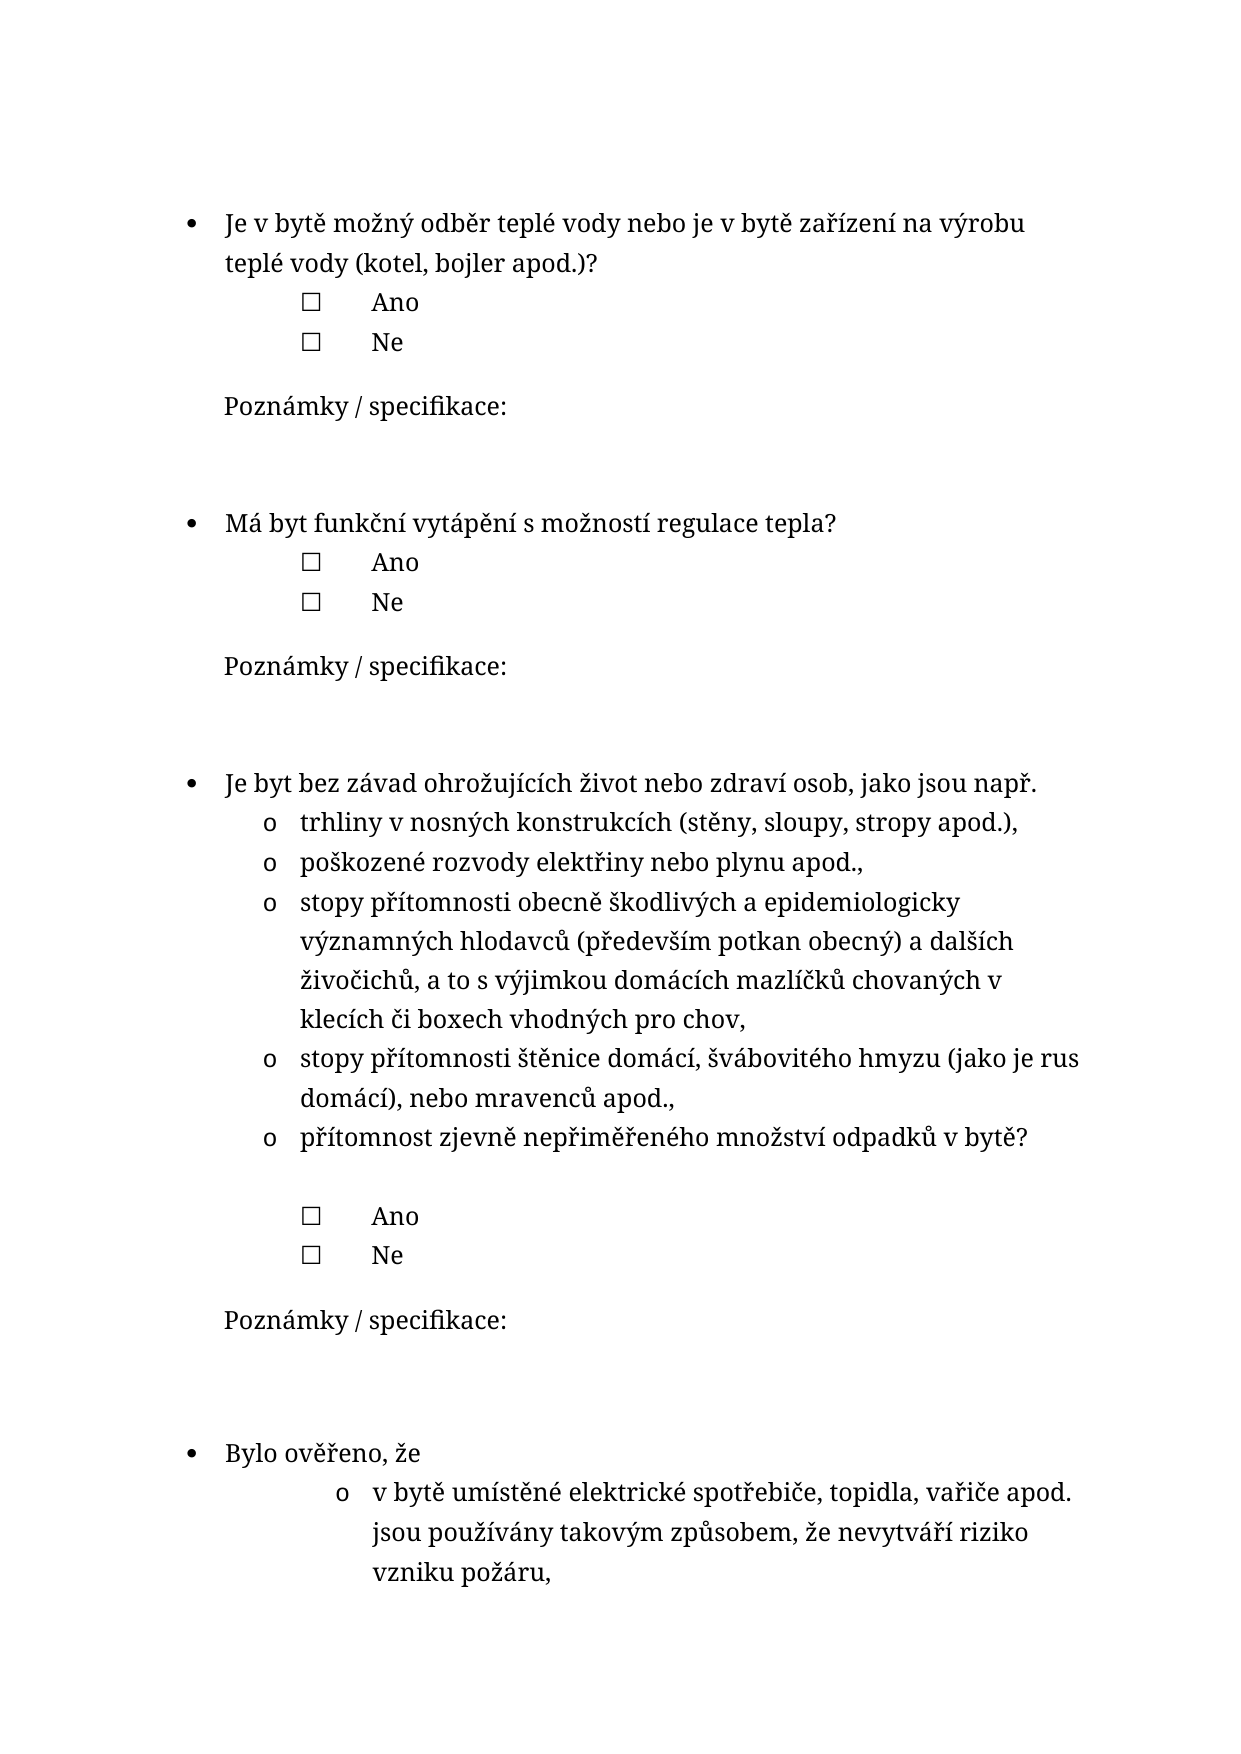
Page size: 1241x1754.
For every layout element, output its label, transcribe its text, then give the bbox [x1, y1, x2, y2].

list Ne [300, 1238, 1090, 1272]
list Bylo ověřeno, že [187, 1436, 1090, 1470]
text Poznámky / specifikace: [150, 1302, 1090, 1337]
text Poznámky / specifikace: [150, 649, 1090, 683]
list stopy přítomnosti štěnice domácí, švábovitého hmyzu (jako je rus domácí), nebo mravenců apod., [262, 1041, 1090, 1114]
list Je byt bez závad ohrožujících život nebo zdraví osob, jako jsou např. [187, 765, 1090, 799]
list stopy přítomnosti obecně škodlivých a epidemiologicky významných hlodavců (především potkan obecný) a dalších živočichů, a to s výjimkou domácích mazlíčků chovaných v klecích či boxech vhodných pro chov, [262, 884, 1090, 1036]
list trhliny v nosných konstrukcích (stěny, sloupy, stropy apod.), [262, 805, 1090, 839]
list přítomnost zjevně nepřiměřeného množství odpadků v bytě? [262, 1120, 1090, 1154]
list v bytě umístěné elektrické spotřebiče, topidla, vařiče apod. jsou používány takovým způsobem, že nevytváří riziko vzniku požáru, [335, 1475, 1090, 1588]
list poškozené rozvody elektřiny nebo plynu apod., [262, 844, 1090, 879]
list Ano [300, 545, 1090, 579]
list Ne [300, 324, 1090, 359]
list Má byt funkční vytápění s možností regulace tepla? [187, 506, 1090, 539]
list Ne [300, 584, 1090, 618]
list Ano [300, 1198, 1090, 1233]
list Je v bytě možný odběr teplé vody nebo je v bytě zařízení na výrobu teplé vody (kotel, bojler apod.)? [187, 206, 1090, 280]
list Ano [300, 285, 1090, 319]
text Poznámky / specifikace: [150, 389, 1090, 423]
